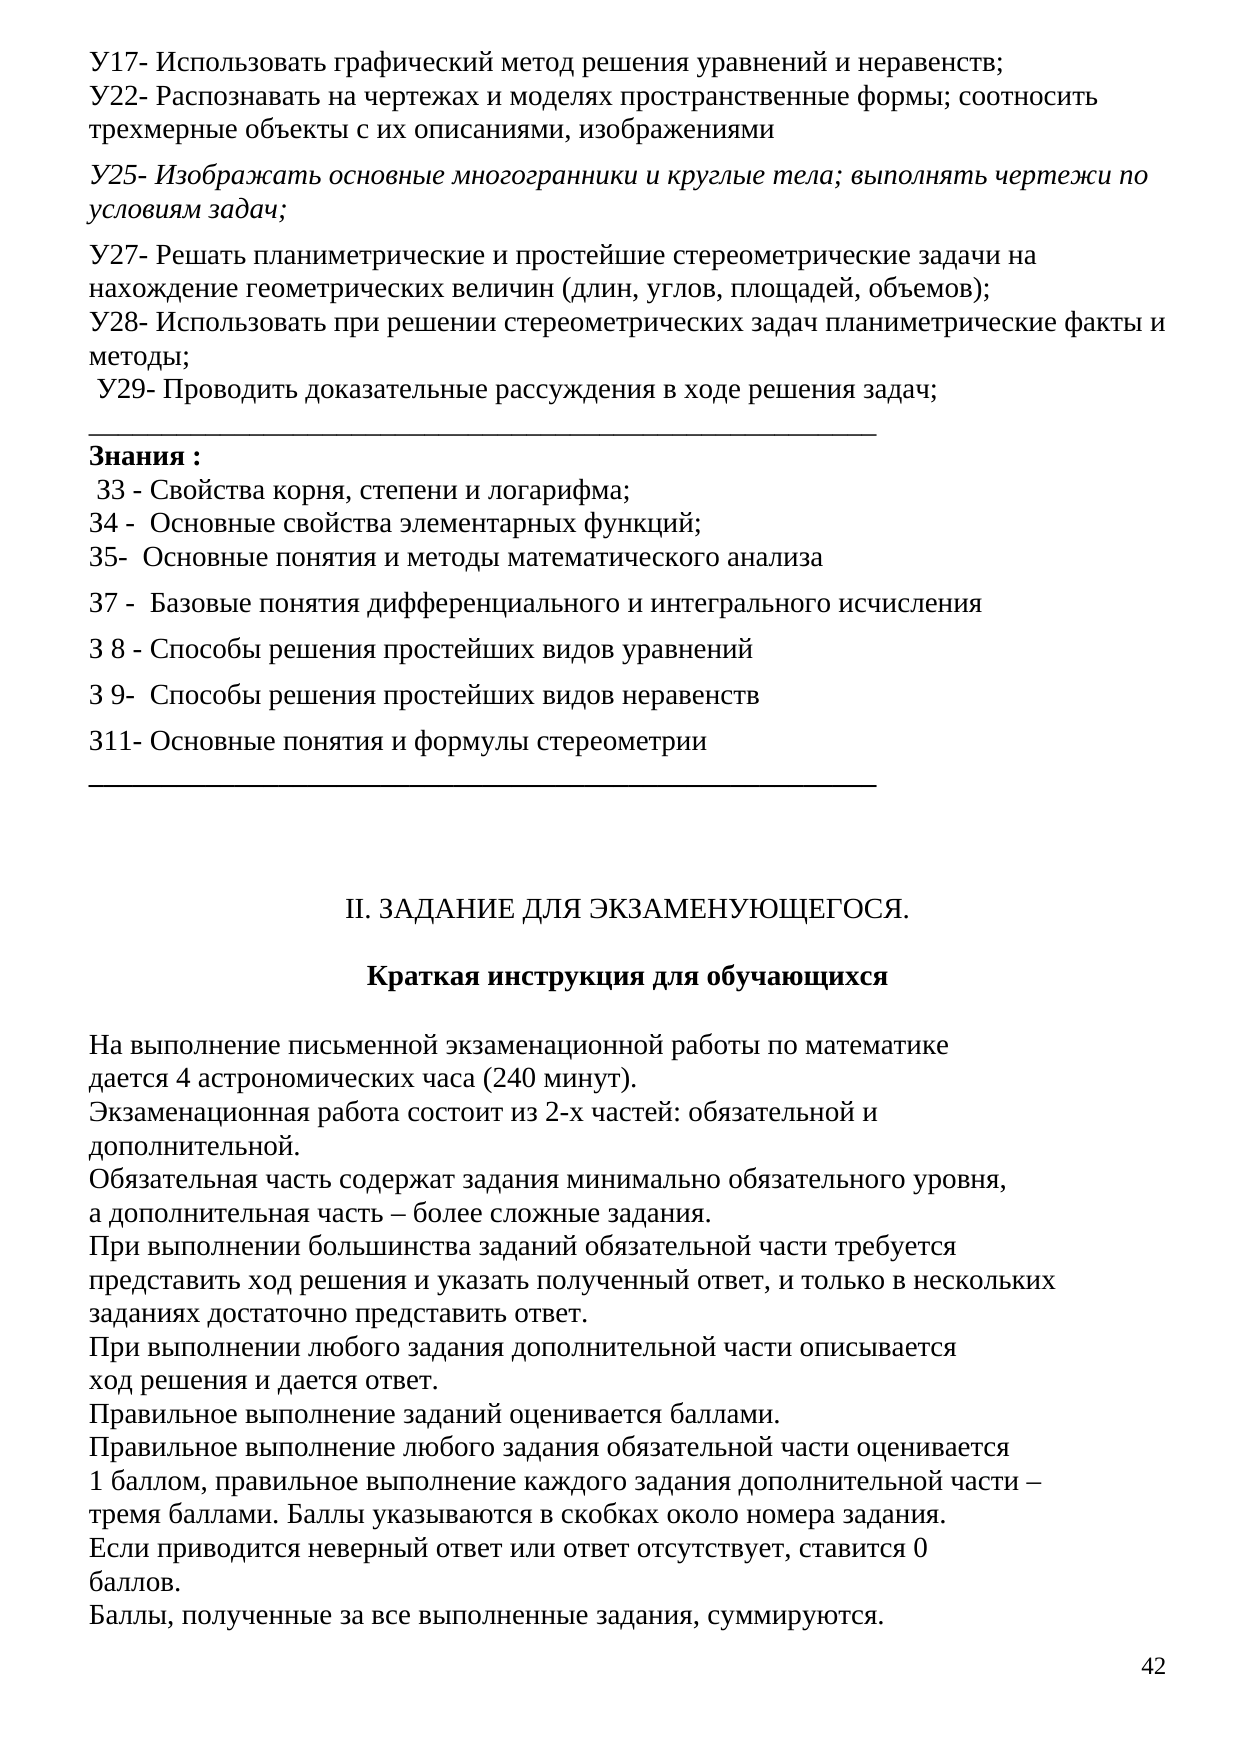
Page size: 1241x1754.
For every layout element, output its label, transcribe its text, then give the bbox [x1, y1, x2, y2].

text 1 баллом, правильное выполнение каждого задания дополнительной части – [89, 1463, 1166, 1497]
text представить ход решения и указать полученный ответ, и только в нескольких [89, 1262, 1166, 1295]
text З3 - Свойства корня, степени и логарифма; [89, 472, 1166, 505]
text З4 - Основные свойства элементарных функций; [89, 505, 1166, 539]
subtitle ______________________________________________________ [89, 405, 1166, 438]
subtitle У17- Использовать графический метод решения уравнений и неравенств; [89, 44, 1166, 78]
text тремя баллами. Баллы указываются в скобках около номера задания. [89, 1497, 1166, 1530]
text Баллы, полученные за все выполненные задания, суммируются. [89, 1597, 1166, 1631]
text дается 4 астрономических часа (240 минут). [89, 1061, 1166, 1094]
text а дополнительная часть – более сложные задания. [89, 1195, 1166, 1228]
text З11- Основные понятия и формулы стереометрии ______________________________________________________ [89, 723, 1166, 790]
text II. ЗАДАНИЕ ДЛЯ ЭКЗАМЕНУЮЩЕГОСЯ. [89, 891, 1166, 924]
text ход решения и дается ответ. [89, 1362, 1166, 1396]
text заданиях достаточно представить ответ. [89, 1295, 1166, 1329]
text Краткая инструкция для обучающихся [89, 958, 1166, 991]
text З 9- Способы решения простейших видов неравенств [89, 677, 1166, 711]
text баллов. [89, 1564, 1166, 1597]
text На выполнение письменной экзаменационной работы по математике [89, 1027, 1166, 1061]
text Экзаменационная работа состоит из 2-х частей: обязательной и [89, 1094, 1166, 1128]
text З5- Основные понятия и методы математического анализа [89, 539, 1166, 572]
text З 8 - Способы решения простейших видов уравнений [89, 631, 1166, 664]
subtitle У27- Решать планиметрические и простейшие стереометрические задачи на нахождение геометрических величин (длин, углов, площадей, объемов); [89, 237, 1166, 304]
text Правильное выполнение заданий оценивается баллами. [89, 1396, 1166, 1429]
text Знания : [89, 438, 1166, 472]
text При выполнении большинства заданий обязательной части требуется [89, 1228, 1166, 1262]
text дополнительной. [89, 1128, 1166, 1161]
subtitle У29- Проводить доказательные рассуждения в ходе решения задач; [89, 371, 1166, 405]
text При выполнении любого задания дополнительной части описывается [89, 1329, 1166, 1362]
text З7 - Базовые понятия дифференциального и интегрального исчисления [89, 585, 1166, 618]
text Если приводится неверный ответ или ответ отсутствует, ставится 0 [89, 1530, 1166, 1564]
text У25- Изображать основные многогранники и круглые тела; выполнять чертежи по условиям задач; [89, 157, 1166, 224]
text Правильное выполнение любого задания обязательной части оценивается [89, 1429, 1166, 1463]
text Обязательная часть содержат задания минимально обязательного уровня, [89, 1161, 1166, 1195]
text У22- Распознавать на чертежах и моделях пространственные формы; соотносить трехмерные объекты с их описаниями, изображениями [89, 78, 1166, 145]
subtitle У28- Использовать при решении стереометрических задач планиметрические факты и методы; [89, 304, 1166, 371]
